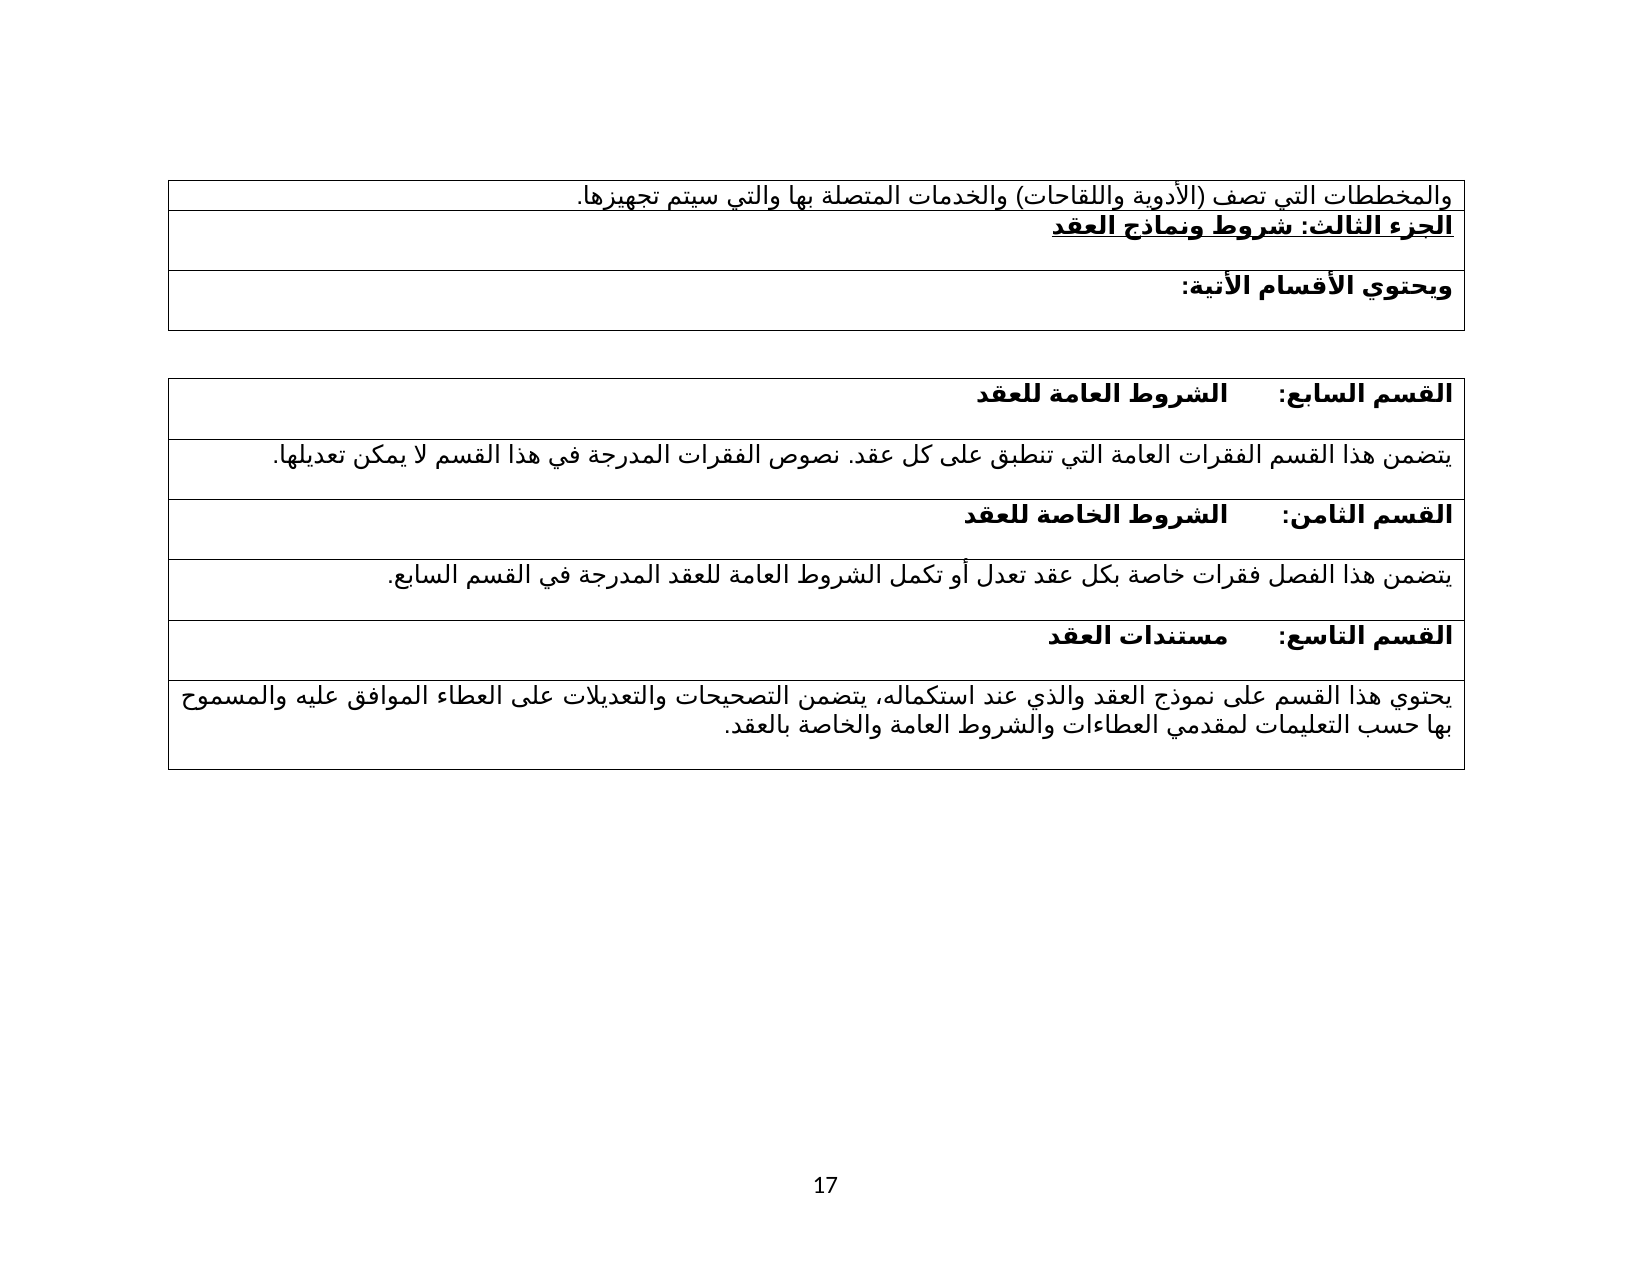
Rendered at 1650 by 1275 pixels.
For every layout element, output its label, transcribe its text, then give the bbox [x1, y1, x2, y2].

table_cell ويحتوي الأقسام الأتية: [169, 271, 1464, 330]
table_cell يحتوي هذا القسم على نموذج العقد والذي عند استكماله، يتضمن التصحيحات والتعديلات على العطاء الموافق عليه والمسموح بها حسب التعليمات لمقدمي العطاءات والشروط العامة والخاصة بالعقد. [169, 681, 1464, 769]
table_cell الجزء الثالث: شروط ونماذج العقد [169, 211, 1464, 270]
table_cell القسم التاسع: مستندات العقد [169, 621, 1464, 680]
table_cell يتضمن هذا الفصل فقرات خاصة بكل عقد تعدل أو تكمل الشروط العامة للعقد المدرجة في القسم السابع. [169, 560, 1464, 619]
table_cell القسم الثامن: الشروط الخاصة للعقد [169, 500, 1464, 559]
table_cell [169, 181, 1464, 210]
table_header القسم السابع: الشروط العامة للعقد [169, 379, 1464, 439]
table_cell يتضمن هذا القسم الفقرات العامة التي تنطبق على كل عقد. نصوص الفقرات المدرجة في هذا القسم لا يمكن تعديلها. [169, 440, 1464, 499]
